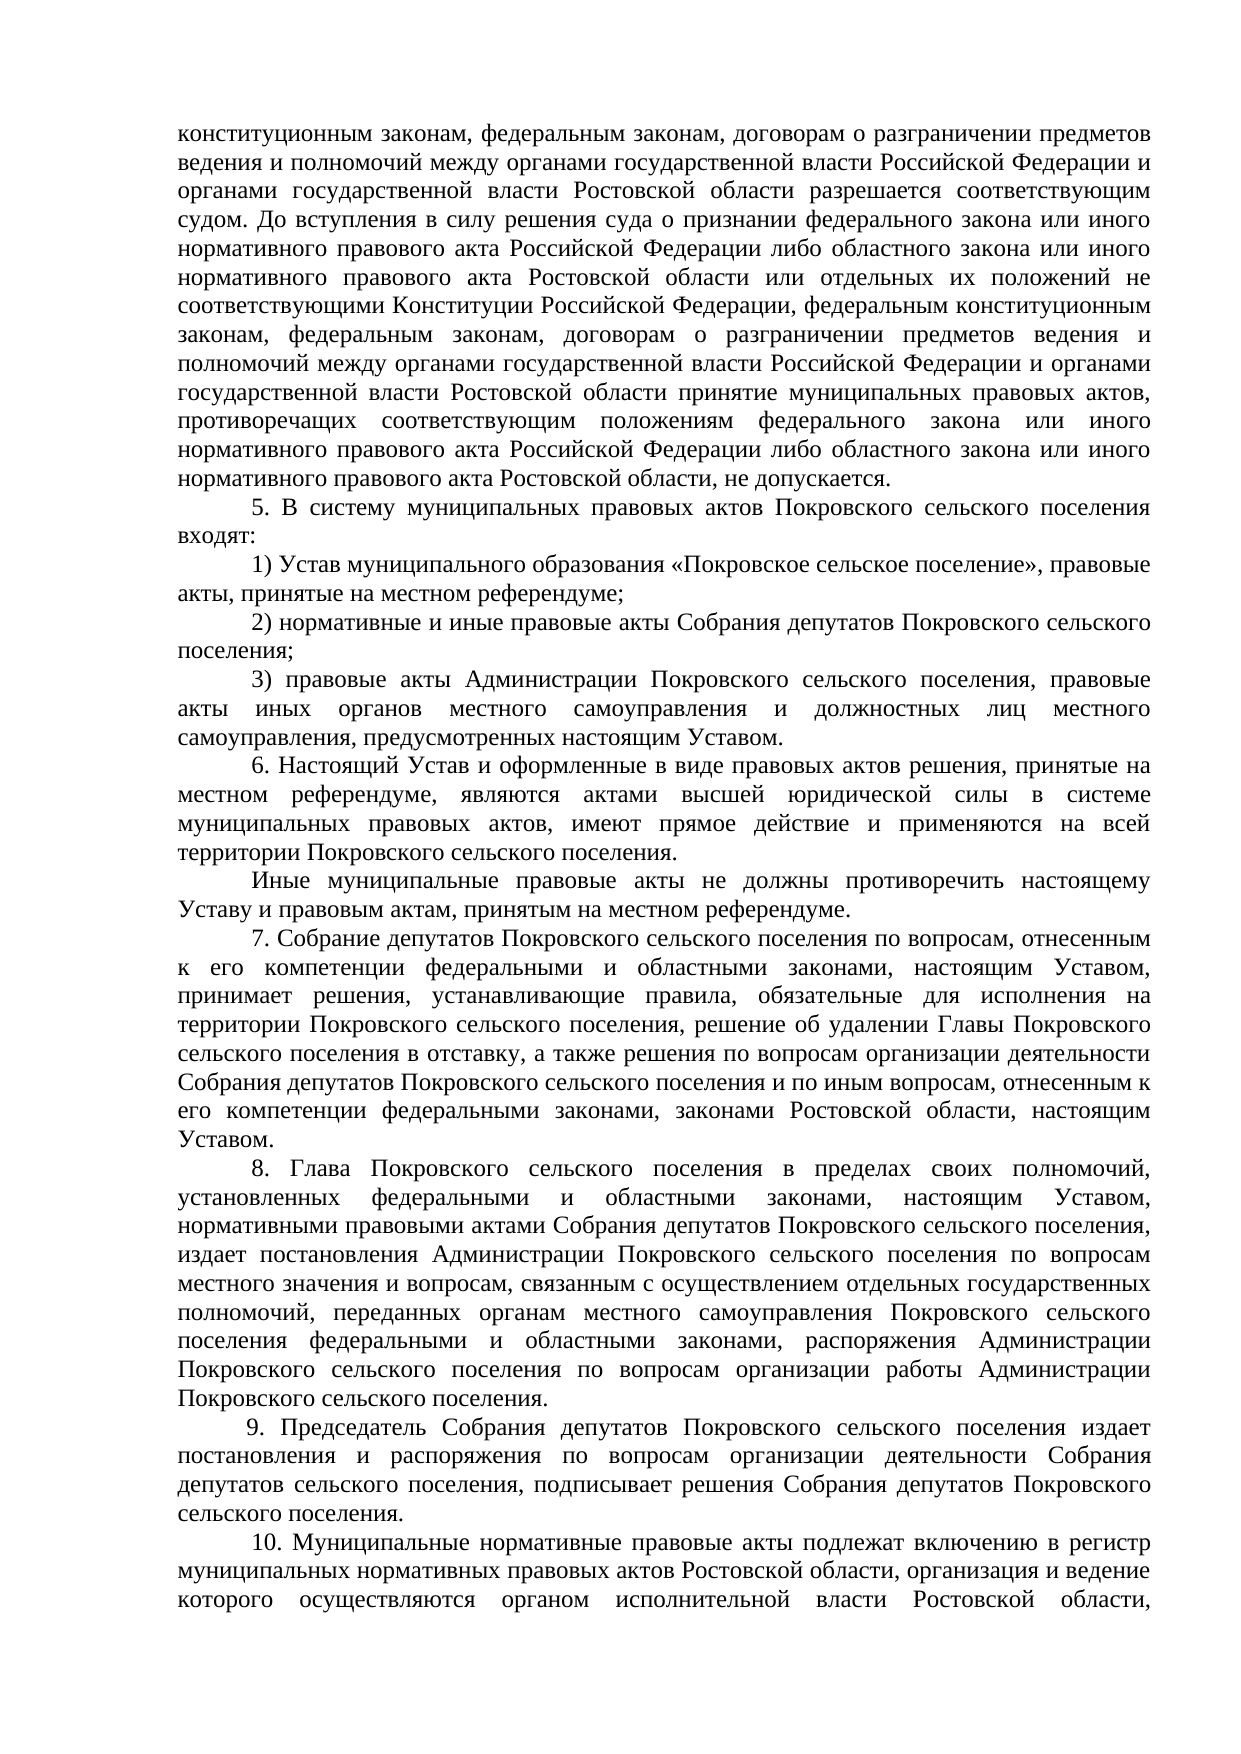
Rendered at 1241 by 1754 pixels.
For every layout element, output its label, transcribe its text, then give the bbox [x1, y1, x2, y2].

text 8. Глава Покровского сельского поселения в пределах своих полномочий, установленных федеральными и областными законами, настоящим Уставом, нормативными правовыми актами Собрания депутатов Покровского сельского поселения, издает постановления Администрации Покровского сельского поселения по вопросам местного значения и вопросам, связанным с осуществлением отдельных государственных полномочий, переданных органам местного самоуправления Покровского сельского поселения федеральными и областными законами, распоряжения Администрации Покровского сельского поселения по вопросам организации работы Администрации Покровского сельского поселения. [177, 1153, 1152, 1412]
text 7. Собрание депутатов Покровского сельского поселения по вопросам, отнесенным к его компетенции федеральными и областными законами, настоящим Уставом, принимает решения, устанавливающие правила, обязательные для исполнения на территории Покровского сельского поселения, решение об удалении Главы Покровского сельского поселения в отставку, а также решения по вопросам организации деятельности Собрания депутатов Покровского сельского поселения и по иным вопросам, отнесенным к его компетенции федеральными законами, законами Ростовской области, настоящим Уставом. [177, 923, 1152, 1153]
text 9. Председатель Собрания депутатов Покровского сельского поселения издает постановления и распоряжения по вопросам организации деятельности Собрания депутатов сельского поселения, подписывает решения Собрания депутатов Покровского сельского поселения. [177, 1412, 1152, 1527]
text 2) нормативные и иные правовые акты Собрания депутатов Покровского сельского поселения; [177, 607, 1152, 664]
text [177, 1527, 1152, 1613]
text Иные муниципальные правовые акты не должны противоречить настоящему Уставу и правовым актам, принятым на местном референдуме. [177, 866, 1152, 923]
text 6. Настоящий Устав и оформленные в виде правовых актов решения, принятые на местном референдуме, являются актами высшей юридической силы в системе муниципальных правовых актов, имеют прямое действие и применяются на всей территории Покровского сельского поселения. [177, 751, 1152, 866]
text 1) Устав муниципального образования «Покровское сельское поселение», правовые акты, принятые на местном референдуме; [177, 549, 1152, 607]
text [177, 118, 1152, 492]
text 3) правовые акты Администрации Покровского сельского поселения, правовые акты иных органов местного самоуправления и должностных лиц местного самоуправления, предусмотренных настоящим Уставом. [177, 664, 1152, 751]
text 5. В систему муниципальных правовых актов Покровского сельского поселения входят: [177, 492, 1152, 549]
